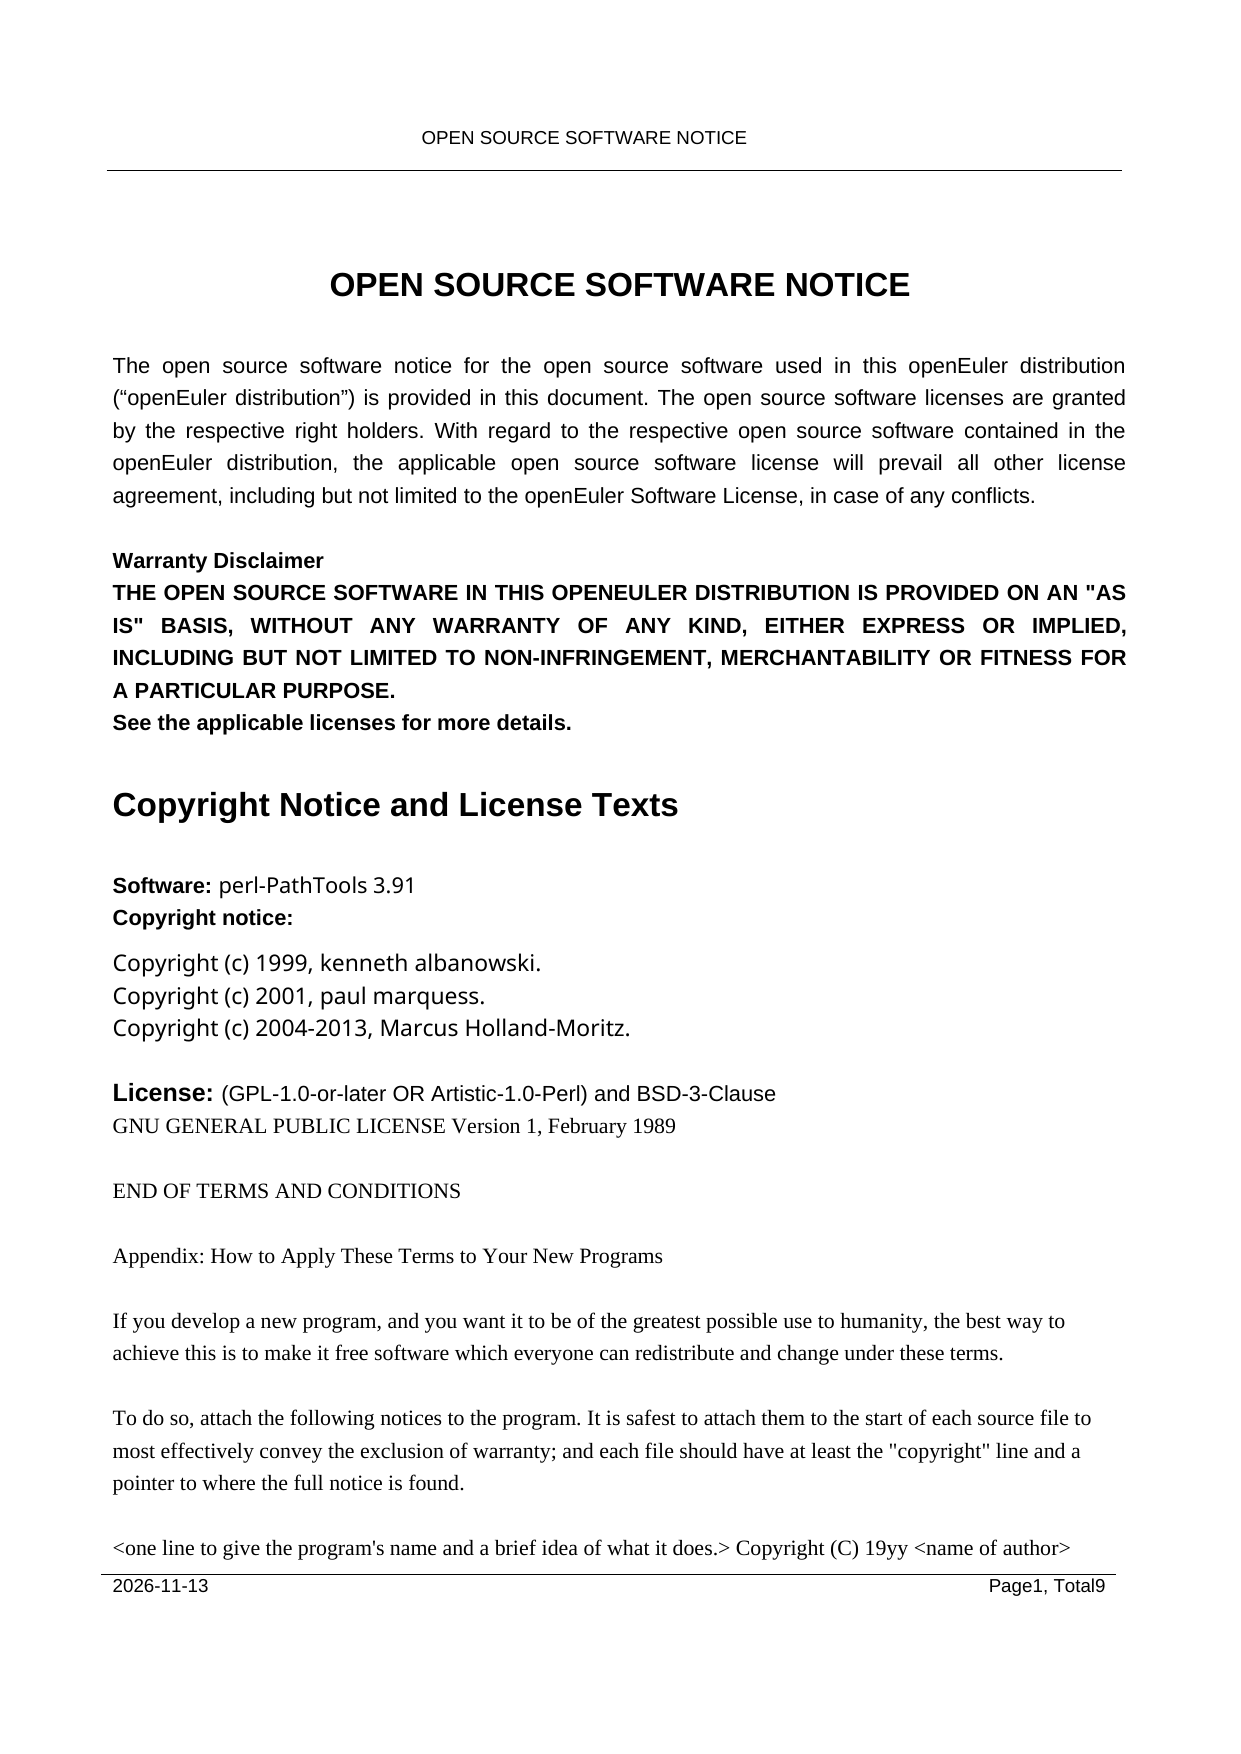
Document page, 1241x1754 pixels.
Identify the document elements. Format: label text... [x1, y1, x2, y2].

text OPEN SOURCE SOFTWARE NOTICE [112, 251, 1128, 316]
text Copyright Notice and License Texts [112, 771, 1128, 836]
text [112, 1109, 1128, 1564]
text Warranty Disclaimer [112, 544, 1128, 576]
text License: (GPL-1.0-or-later OR Artistic-1.0-Perl) and BSD-3-Clause [112, 1077, 1128, 1109]
text The open source software notice for the open source software used in this openEuler distribution (“openEuler distribution”) is provided in this document. The open source software licenses are granted by the respective right holders. With regard to the respective open source software contained in the openEuler distribution, the applicable open source software license will prevail all other license agreement, including but not limited to the openEuler Software License, in case of any conflicts. [112, 349, 1128, 511]
title Software: perl-PathTools 3.91 [112, 869, 1128, 901]
text THE OPEN SOURCE SOFTWARE IN THIS OPENEULER DISTRIBUTION IS PROVIDED ON AN "AS IS" BASIS, WITHOUT ANY WARRANTY OF ANY KIND, EITHER EXPRESS OR IMPLIED, INCLUDING BUT NOT LIMITED TO NON-INFRINGEMENT, MERCHANTABILITY OR FITNESS FOR A PARTICULAR PURPOSE. See the applicable licenses for more details. [112, 576, 1128, 739]
text Copyright notice: [112, 901, 1128, 934]
text Copyright (c) 1999, kenneth albanowski. Copyright (c) 2001, paul marquess. Copyright (c) 2004-2013, Marcus Holland-Moritz. [112, 947, 1128, 1077]
